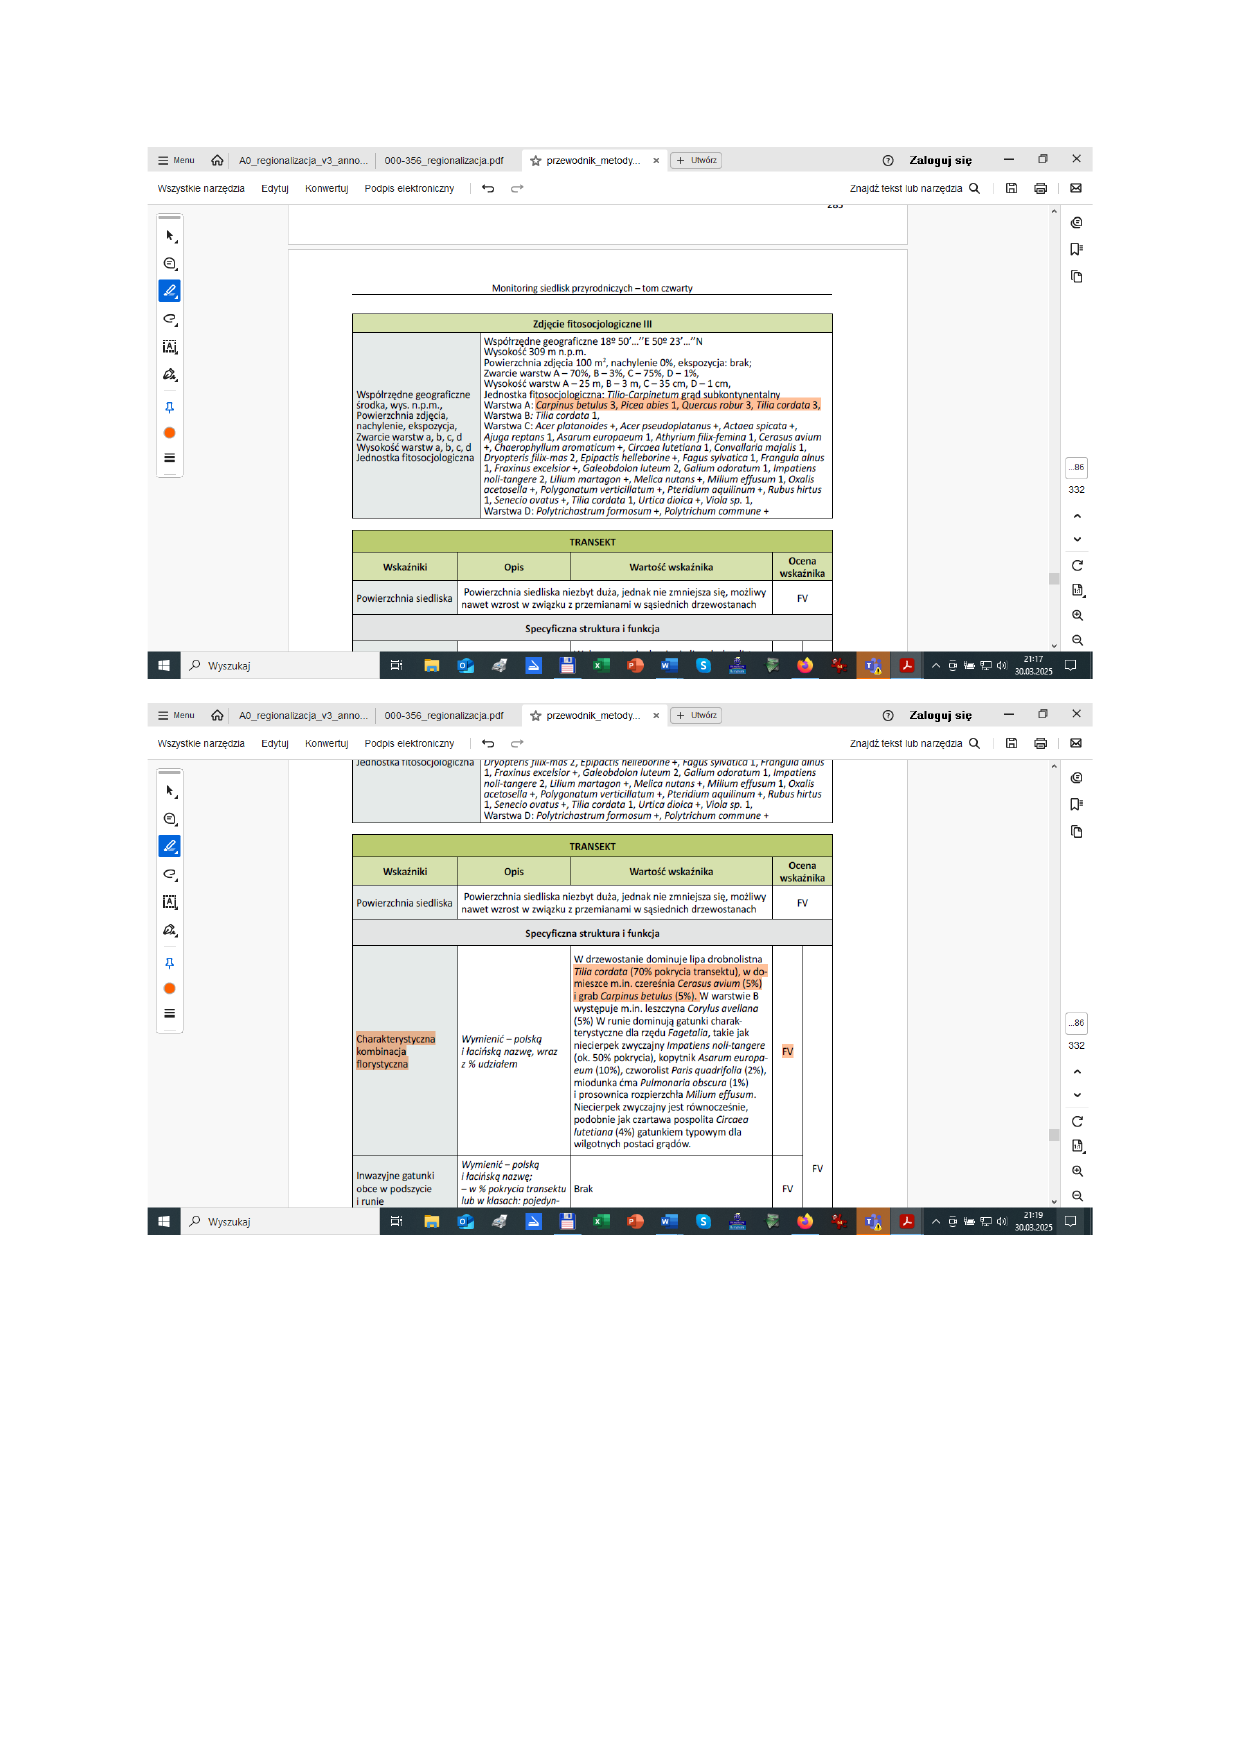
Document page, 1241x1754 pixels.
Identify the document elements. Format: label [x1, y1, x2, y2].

picture [147, 703, 1093, 1235]
picture [147, 147, 1093, 679]
